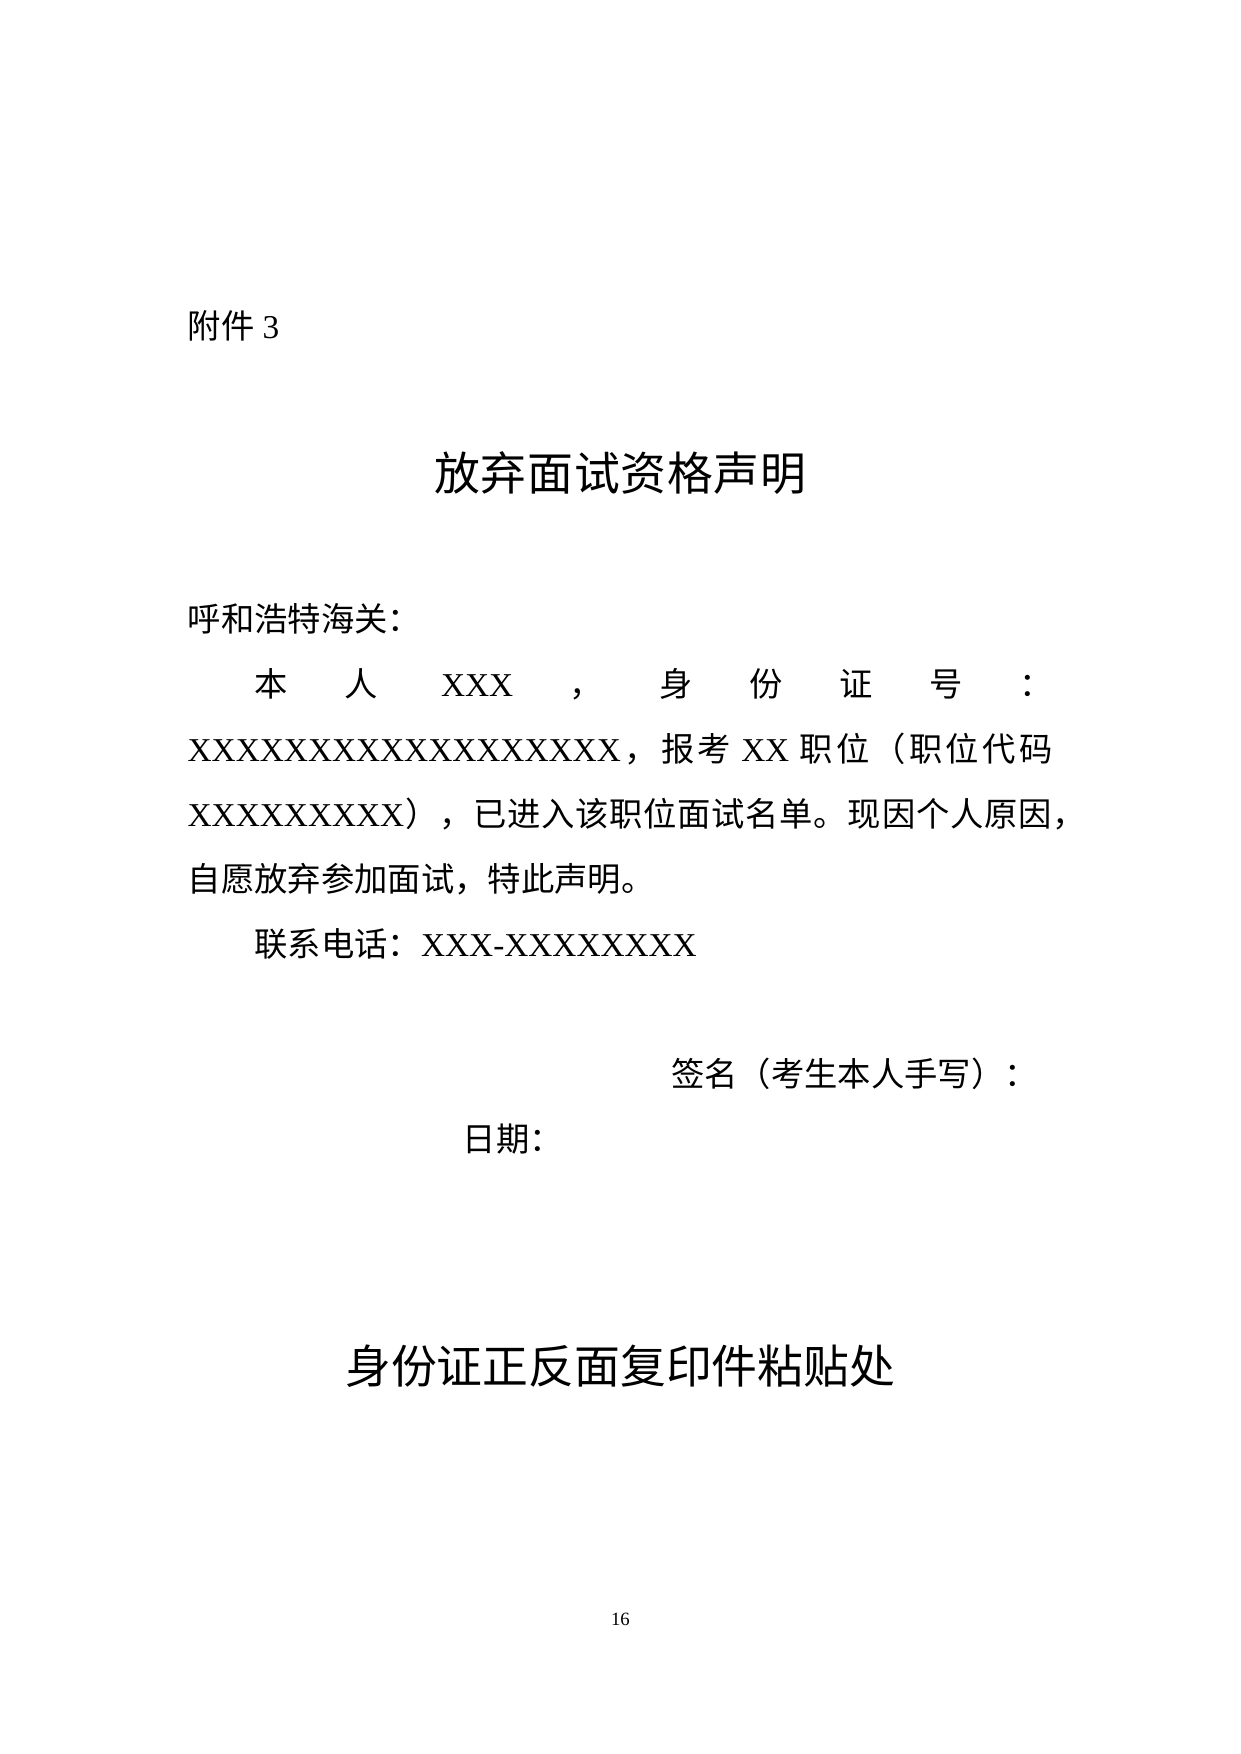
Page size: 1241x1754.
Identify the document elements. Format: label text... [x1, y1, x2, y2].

text 呼和浩特海关： [187, 584, 1053, 649]
text 日期： [187, 1104, 1053, 1169]
text 身份证正反面复印件粘贴处 [152, 1315, 1088, 1412]
text 本人XXX，身份证号：XXXXXXXXXXXXXXXXXX，报考XX职位（职位代码XXXXXXXXX），已进入该职位面试名单。现因个人原因，自愿放弃参加面试，特此声明。 [187, 649, 1053, 909]
text 附件3 [187, 292, 1053, 357]
text 联系电话：XXX-XXXXXXXX [187, 909, 1053, 974]
text 放弃面试资格声明 [187, 422, 1053, 519]
text 签名（考生本人手写）： [187, 1039, 1053, 1104]
